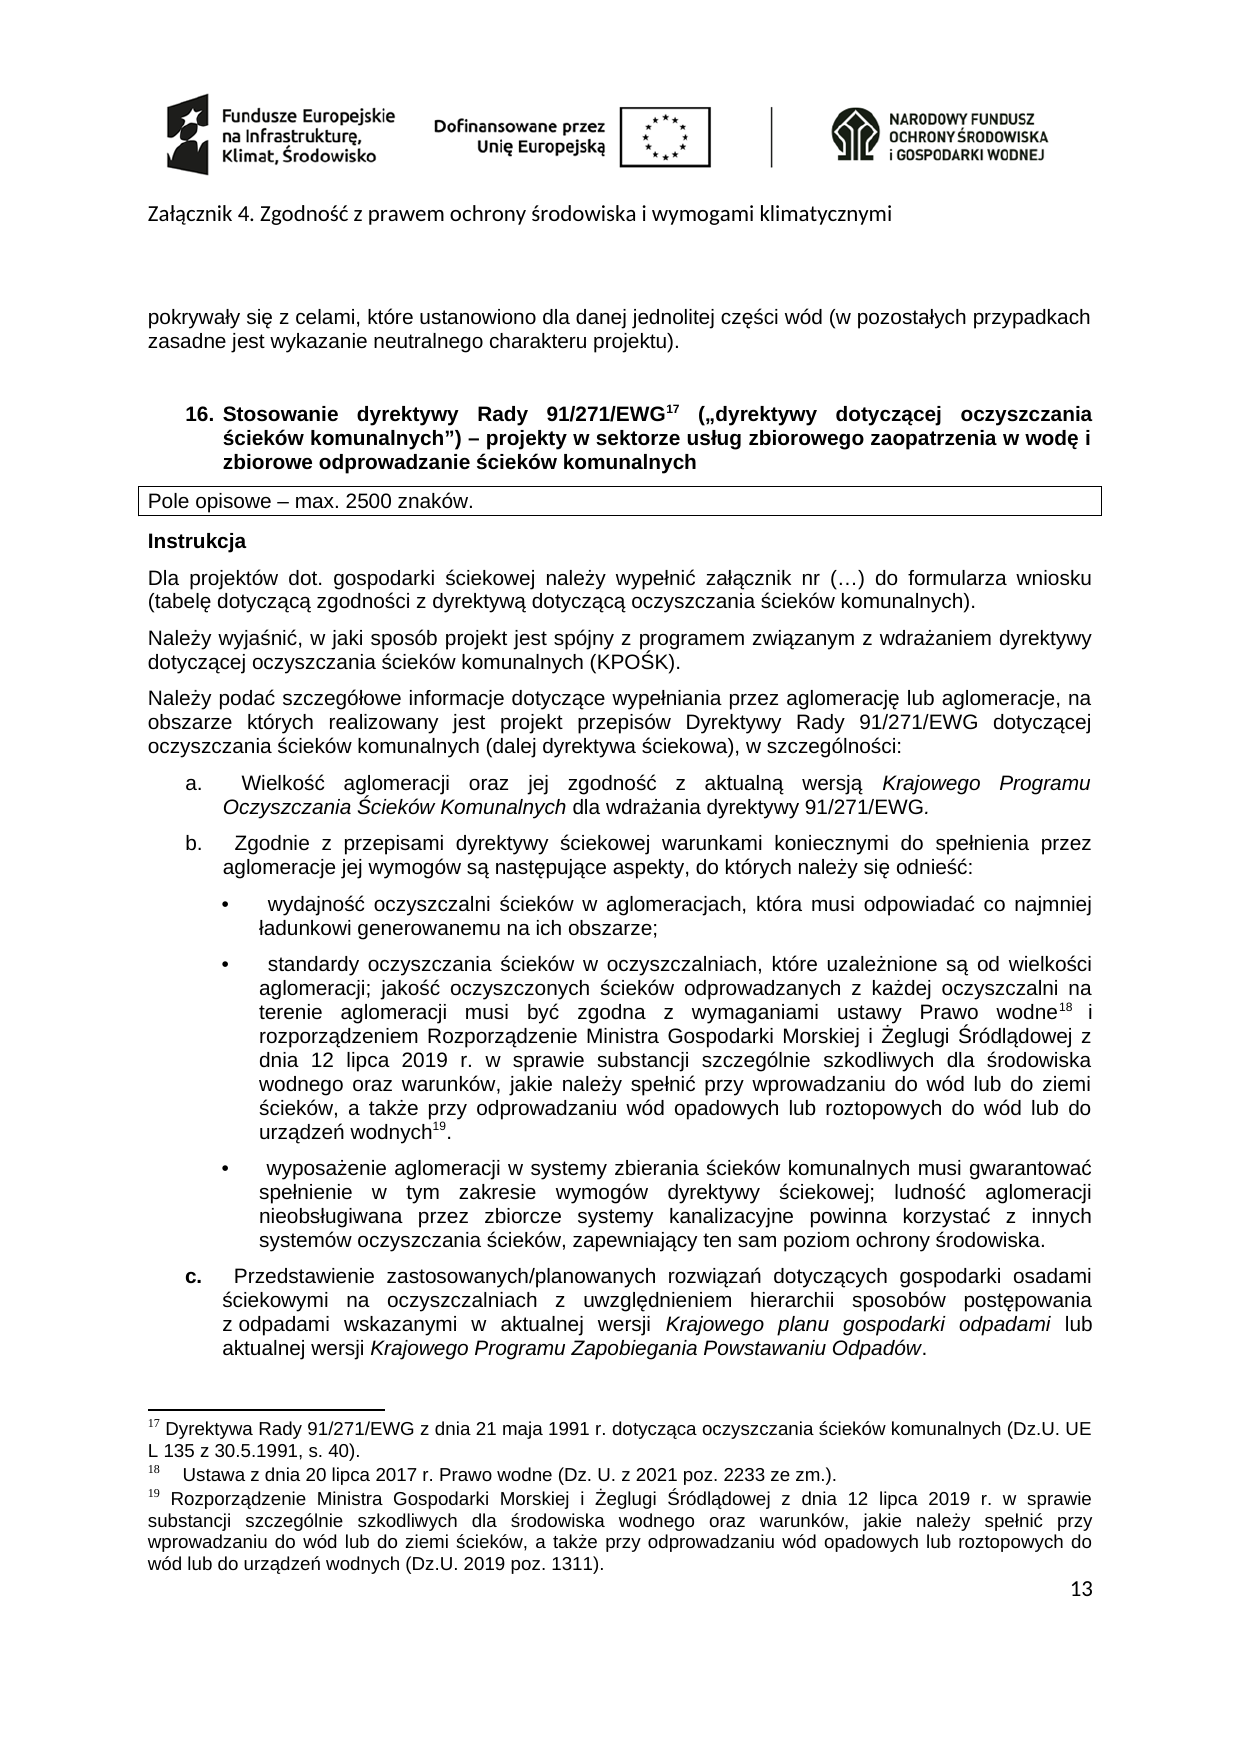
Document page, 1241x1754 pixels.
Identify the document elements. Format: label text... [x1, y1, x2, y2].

list Przedstawienie zastosowanych/planowanych rozwiązań dotyczących gospodarki osadami ściekowymi na oczyszczalniach z uwzględnieniem hierarchii sposobów postępowania z odpadami wskazanymi w aktualnej wersji Krajowego planu gospodarki odpadami lub aktualnej wersji Krajowego Programu Zapobiegania Powstawaniu Odpadów. [185, 1264, 1093, 1360]
list Wielkość aglomeracji oraz jej zgodność z aktualną wersją Krajowego Programu Oczyszczania Ścieków Komunalnych dla wdrażania dyrektywy 91/271/EWG. [185, 771, 1093, 818]
list Stosowanie dyrektywy Rady 91/271/EWG („dyrektywy dotyczącej oczyszczania ścieków komunalnych”) – projekty w sektorze usług zbiorowego zaopatrzenia w wodę i zbiorowe odprowadzanie ścieków komunalnych [185, 402, 1093, 474]
text Dla projektów dot. gospodarki ściekowej należy wypełnić załącznik nr (…) do formularza wniosku (tabelę dotyczącą zgodności z dyrektywą dotyczącą oczyszczania ścieków komunalnych). [148, 565, 1093, 613]
text Należy podać szczegółowe informacje dotyczące wypełniania przez aglomerację lub aglomeracje, na obszarze których realizowany jest projekt przepisów Dyrektywy Rady 91/271/EWG dotyczącej oczyszczania ścieków komunalnych (dalej dyrektywa ściekowa), w szczególności: [148, 686, 1093, 758]
text Instrukcja [148, 529, 1093, 553]
text Należy wyjaśnić, w jaki sposób projekt jest spójny z programem związanym z wdrażaniem dyrektywy dotyczącej oczyszczania ścieków komunalnych (KPOŚK). [148, 626, 1093, 674]
list wyposażenie aglomeracji w systemy zbierania ścieków komunalnych musi gwarantować spełnienie w tym zakresie wymogów dyrektywy ściekowej; ludność aglomeracji nieobsługiwana przez zbiorcze systemy kanalizacyjne powinna korzystać z innych systemów oczyszczania ścieków, zapewniający ten sam poziom ochrony środowiska. [221, 1156, 1093, 1252]
list standardy oczyszczania ścieków w oczyszczalniach, które uzależnione są od wielkości aglomeracji; jakość oczyszczonych ścieków odprowadzanych z każdej oczyszczalni na terenie aglomeracji musi być zgodna z wymaganiami ustawy Prawo wodne i rozporządzeniem Rozporządzenie Ministra Gospodarki Morskiej i Żeglugi Śródlądowej z dnia 12 lipca 2019 r. w sprawie substancji szczególnie szkodliwych dla środowiska wodnego oraz warunków, jakie należy spełnić przy wprowadzaniu do wód lub do ziemi ścieków, a także przy odprowadzaniu wód opadowych lub roztopowych do wód lub do urządzeń wodnych. [221, 952, 1093, 1143]
list Zgodnie z przepisami dyrektywy ściekowej warunkami koniecznymi do spełnienia przez aglomeracje jej wymogów są następujące aspekty, do których należy się odnieść: [185, 831, 1093, 879]
list wydajność oczyszczalni ścieków w aglomeracjach, która musi odpowiadać co najmniej ładunkowi generowanemu na ich obszarze; [221, 891, 1093, 939]
text Pole opisowe – max. 2500 znaków. [139, 487, 1101, 515]
picture [147, 73, 1092, 195]
